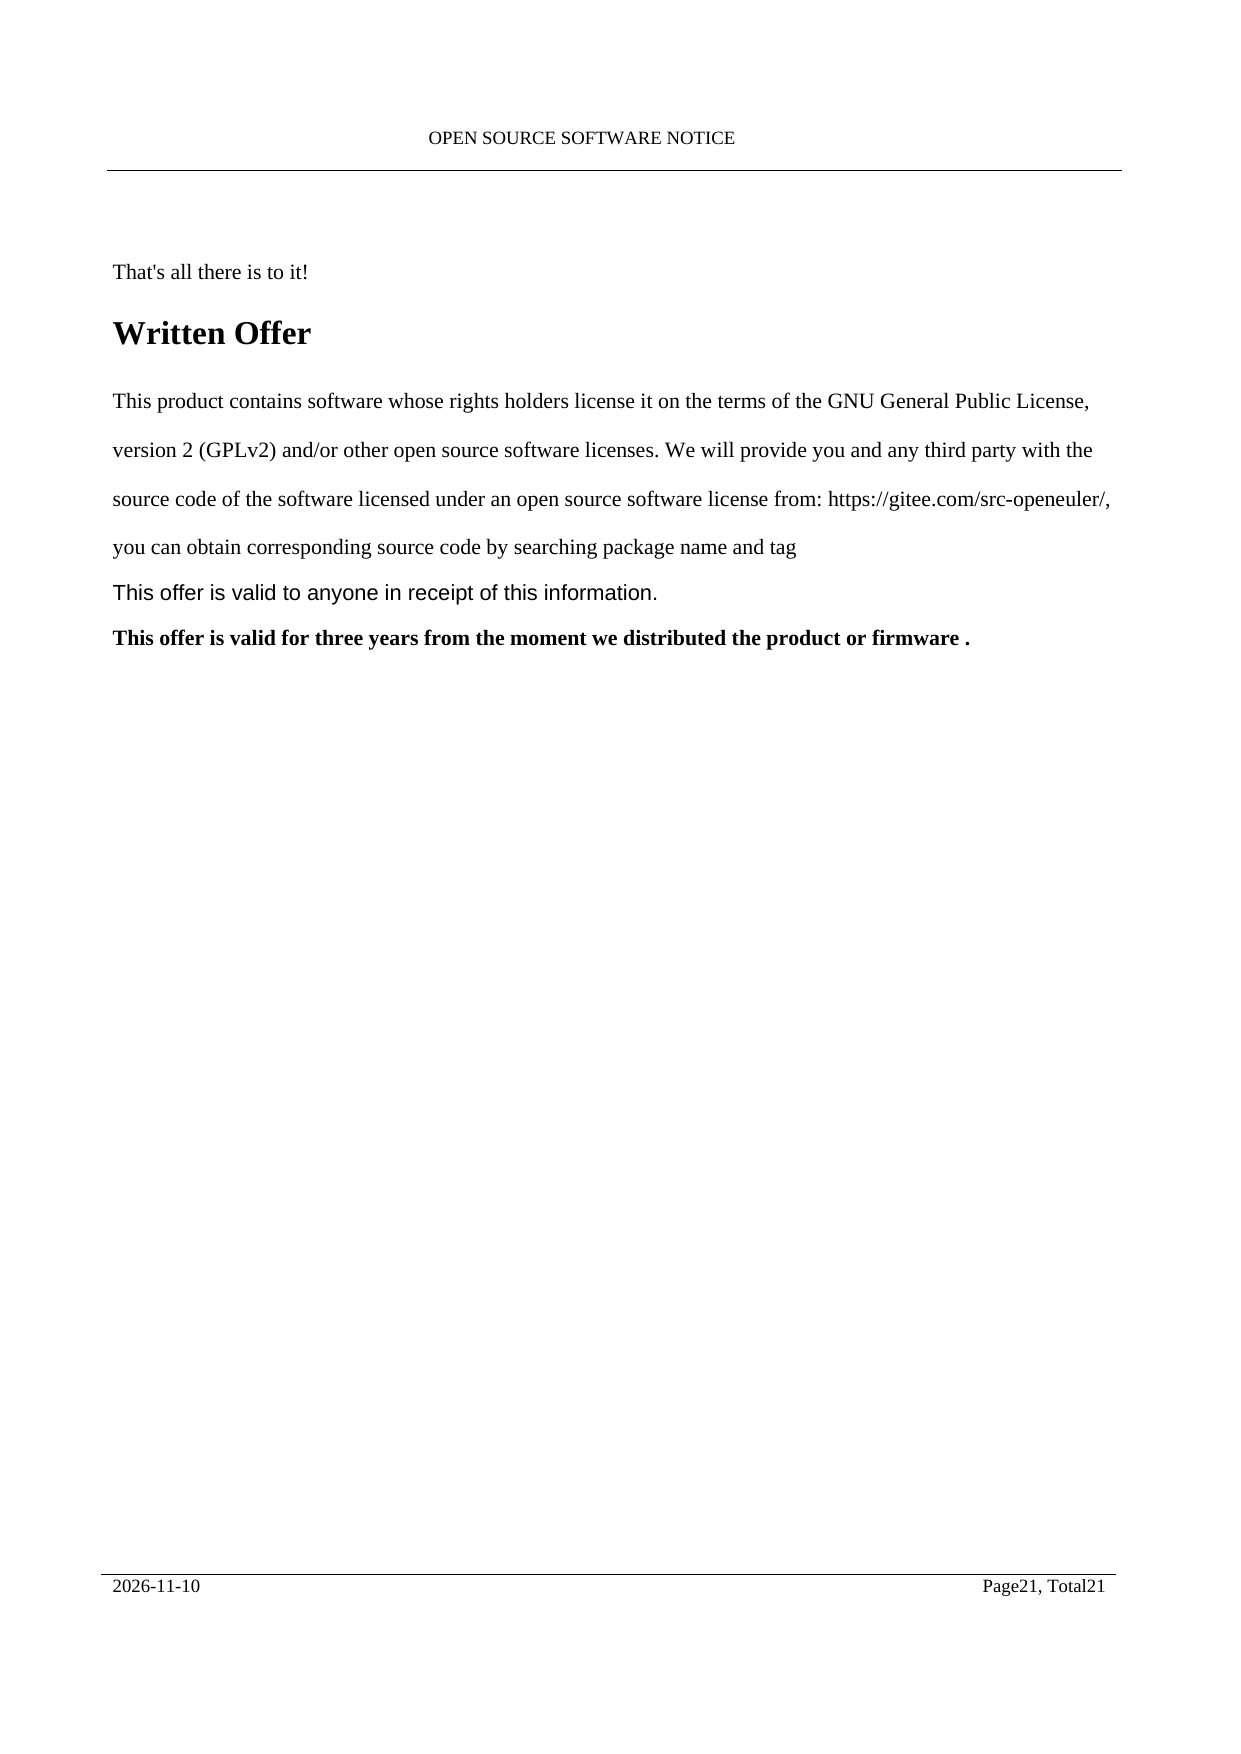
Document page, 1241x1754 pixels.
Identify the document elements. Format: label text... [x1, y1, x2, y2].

text This offer is valid for three years from the moment we distributed the product or firmware . [112, 621, 1128, 653]
text This product contains software whose rights holders license it on the terms of the GNU General Public License, version 2 (GPLv2) and/or other open source software licenses. We will provide you and any third party with the source code of the software licensed under an open source software license from: https://gitee.com/src-openeuler/, you can obtain corresponding source code by searching package name and tag [112, 384, 1128, 563]
text Written Offer [112, 300, 1128, 365]
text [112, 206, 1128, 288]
text This offer is valid to anyone in receipt of this information. [112, 576, 1128, 608]
